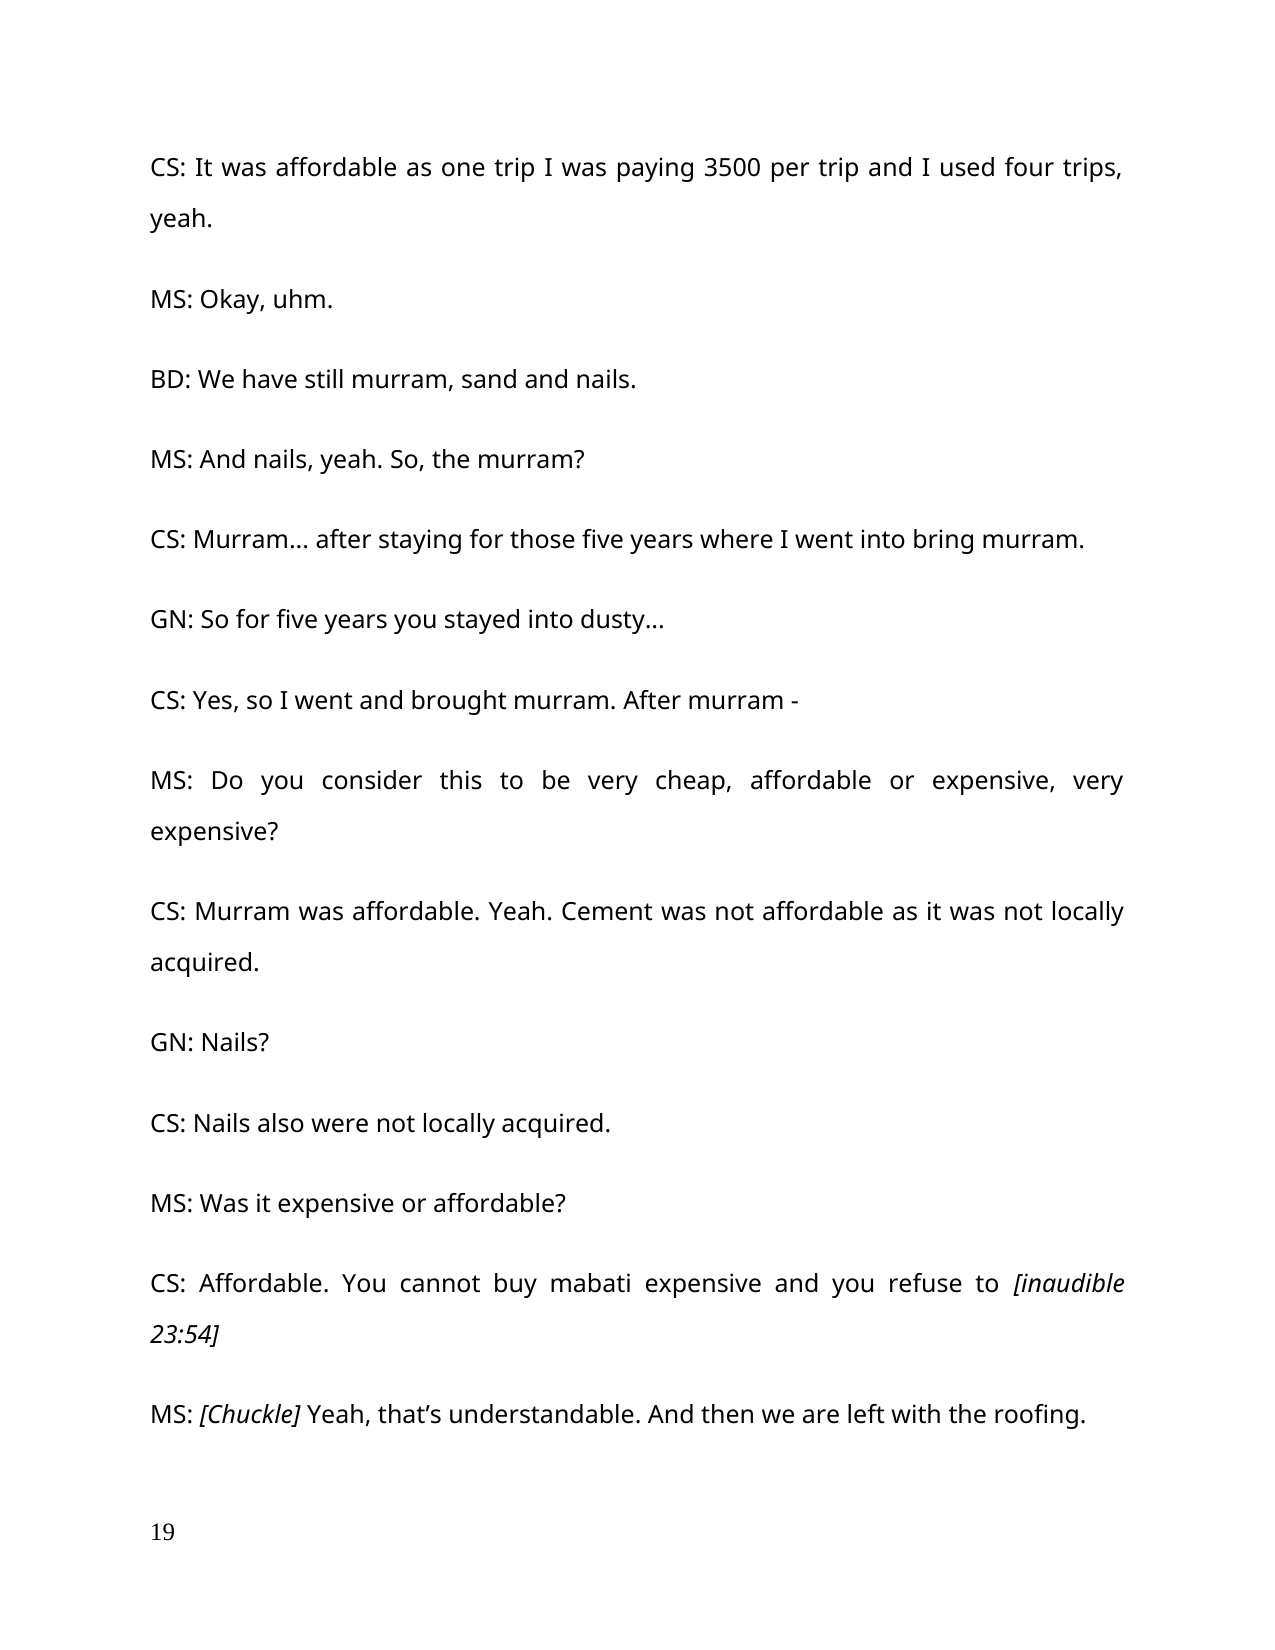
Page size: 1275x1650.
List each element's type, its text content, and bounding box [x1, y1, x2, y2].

text CS: Nails also were not locally acquired. [150, 1105, 1125, 1139]
text GN: Nails? [150, 1025, 1125, 1059]
text CS: Murram was affordable. Yeah. Cement was not affordable as it was not locally acquired. [150, 894, 1125, 979]
text MS: [Chuckle] Yeah, that’s understandable. And then we are left with the roofing. [150, 1397, 1125, 1431]
text GN: So for five years you stayed into dusty... [150, 602, 1125, 636]
text BD: We have still murram, sand and nails. [150, 361, 1125, 396]
text CS: Murram... after staying for those five years where I went into bring murram. [150, 522, 1125, 556]
text CS: It was affordable as one trip I was paying 3500 per trip and I used four trips, yeah. [150, 150, 1125, 235]
text MS: Do you consider this to be very cheap, affordable or expensive, very expensive? [150, 762, 1125, 848]
text MS: Was it expensive or affordable? [150, 1185, 1125, 1219]
text MS: Okay, uhm. [150, 281, 1125, 315]
text CS: Yes, so I went and brought murram. After murram - [150, 682, 1125, 716]
text CS: Affordable. You cannot buy mabati expensive and you refuse to [inaudible 23:54] [150, 1266, 1125, 1351]
text MS: And nails, yeah. So, the murram? [150, 442, 1125, 476]
